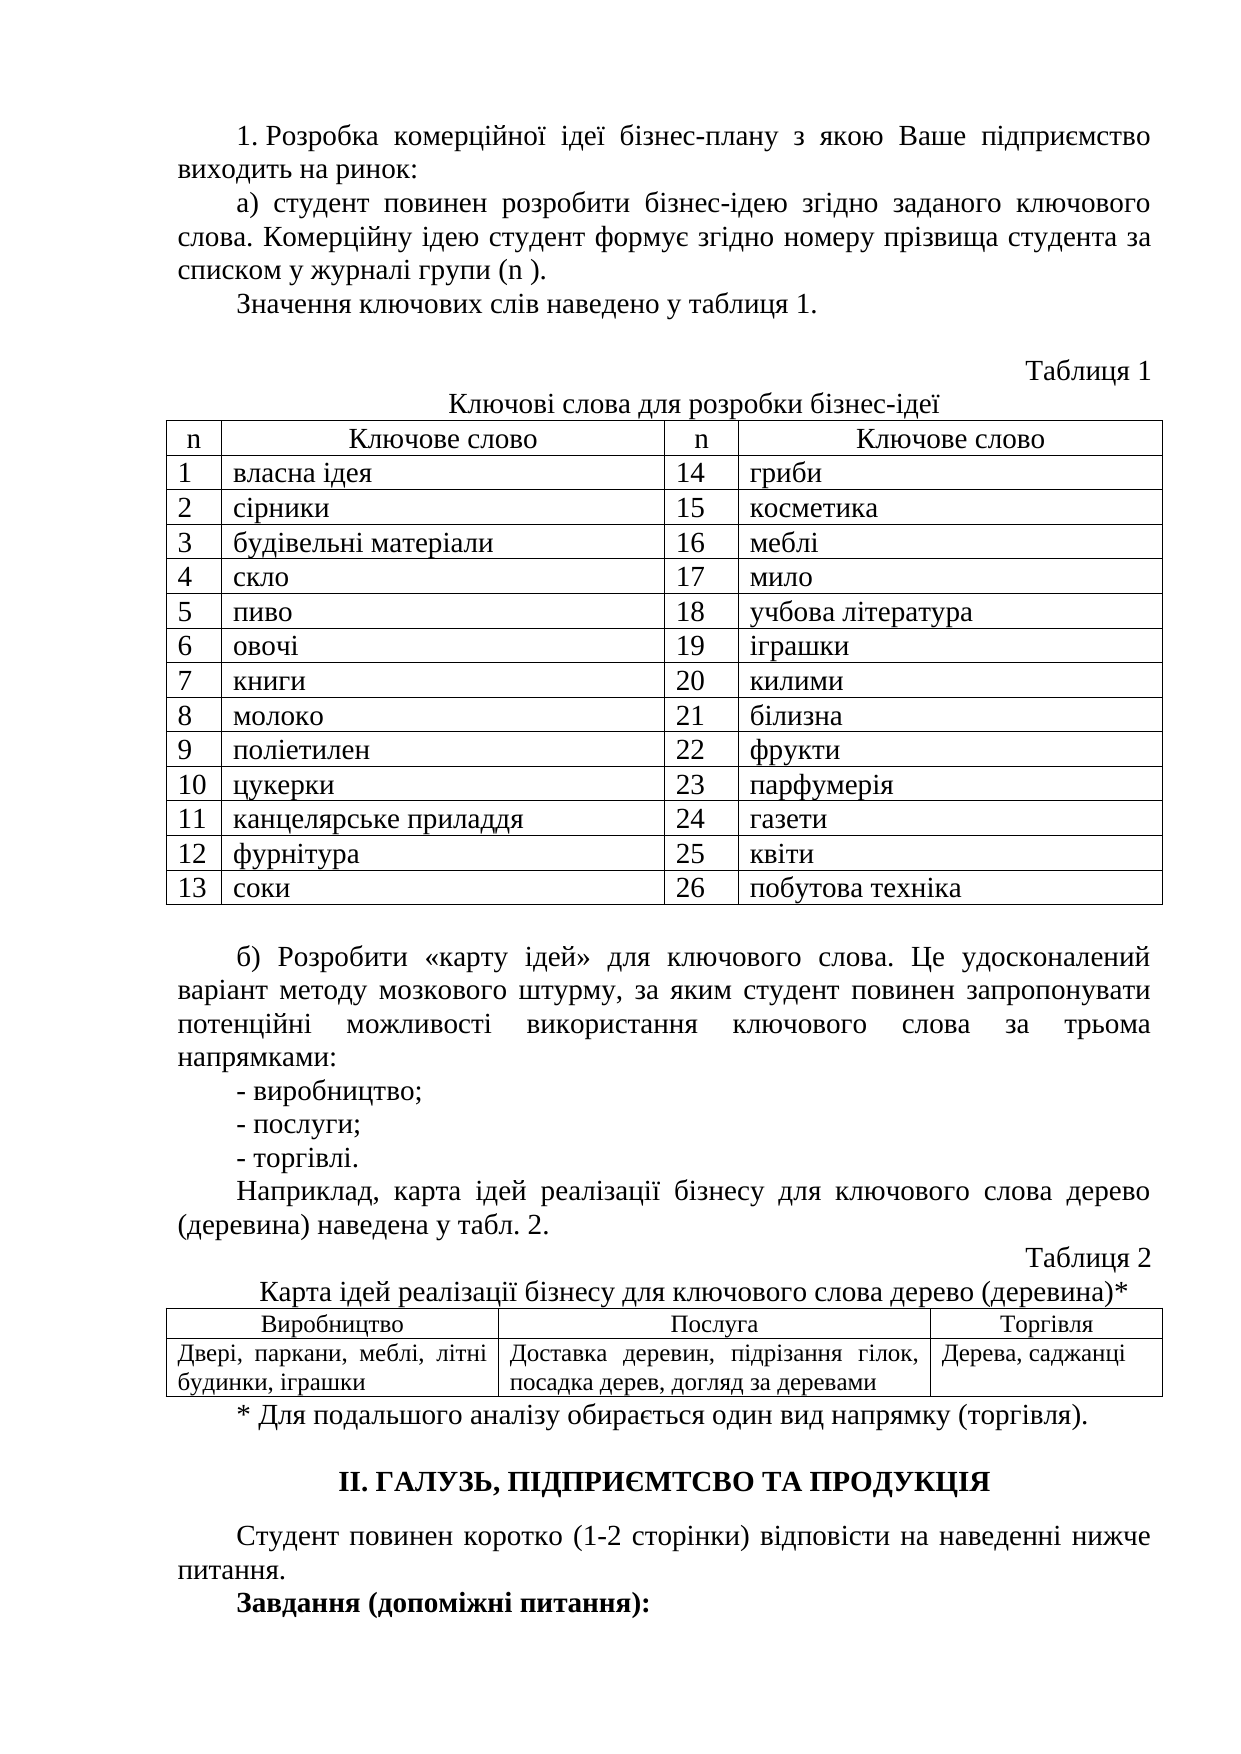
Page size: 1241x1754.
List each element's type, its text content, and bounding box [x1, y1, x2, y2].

table_cell парфумерія [739, 767, 1162, 800]
text Завдання (допоміжні питання): [177, 1586, 1152, 1619]
table_cell 13 [167, 871, 221, 904]
table_cell Доставка деревин, підрізання гілок, посадка дерев, догляд за деревами [499, 1339, 930, 1396]
table_header Ключове слово [222, 421, 664, 454]
table_cell 16 [665, 525, 738, 558]
table_cell 10 [167, 767, 221, 800]
table_cell пиво [222, 594, 664, 627]
table_cell 3 [167, 525, 221, 558]
text ІІ. ГАЛУЗЬ, ПІДПРИЄМТСВО ТА ПРОДУКЦІЯ [177, 1464, 1152, 1498]
table_cell 9 [167, 732, 221, 766]
table_cell 24 [665, 801, 738, 835]
table_cell власна ідея [222, 456, 664, 489]
table_cell книги [222, 663, 664, 697]
table_cell 1 [167, 456, 221, 489]
table_cell 5 [167, 594, 221, 627]
table_cell меблі [739, 525, 1162, 558]
table_cell скло [222, 559, 664, 593]
table_cell 4 [167, 559, 221, 593]
text Ключові слова для розробки бізнес-ідеї [177, 386, 1152, 420]
table_cell учбова література [739, 594, 1162, 627]
table_cell 26 [665, 871, 738, 904]
table_cell фрукти [739, 732, 1162, 766]
table_cell 25 [665, 836, 738, 869]
table_cell поліетилен [222, 732, 664, 766]
table_cell Дерева, саджанці [931, 1339, 1162, 1396]
table_header Ключове слово [739, 421, 1162, 454]
table_cell молоко [222, 698, 664, 731]
table_header n [167, 421, 221, 454]
text Таблиця 1 [177, 353, 1152, 386]
table_cell 12 [167, 836, 221, 869]
list * Для подальшого аналізу обирається один вид напрямку (торгівля). [177, 1397, 1152, 1431]
list Значення ключових слів наведено у таблиця 1. [177, 286, 1152, 319]
table_cell будівельні матеріали [222, 525, 664, 558]
table_cell квіти [739, 836, 1162, 869]
table_cell газети [739, 801, 1162, 835]
list - виробництво; [177, 1073, 1152, 1106]
table_header Виробництво [167, 1309, 498, 1337]
table_cell 8 [167, 698, 221, 731]
table_cell 20 [665, 663, 738, 697]
table_cell білизна [739, 698, 1162, 731]
table_cell сірники [222, 490, 664, 524]
table_cell соки [222, 871, 664, 904]
table_cell 22 [665, 732, 738, 766]
table_cell мило [739, 559, 1162, 593]
table_cell 14 [665, 456, 738, 489]
table_cell 7 [167, 663, 221, 697]
table_cell іграшки [739, 629, 1162, 662]
table_cell 6 [167, 629, 221, 662]
table_cell килими [739, 663, 1162, 697]
table_cell побутова техніка [739, 871, 1162, 904]
list Таблиця 2 [177, 1241, 1152, 1274]
text Студент повинен коротко (1-2 сторінки) відповісти на наведенні нижче питання. [177, 1518, 1152, 1586]
list - торгівлі. [177, 1140, 1152, 1173]
table_cell цукерки [222, 767, 664, 800]
table_cell фурнітура [222, 836, 664, 869]
list Карта ідей реалізації бізнесу для ключового слова дерево (деревина)* [177, 1274, 1152, 1308]
list а) студент повинен розробити бізнес-ідею згідно заданого ключового слова. Комерційну ідею студент формує згідно номеру прізвища студента за списком у журналі групи (n ). [177, 185, 1152, 286]
list - послуги; [177, 1106, 1152, 1140]
table_header Послуга [499, 1309, 930, 1337]
list Наприклад, карта ідей реалізації бізнесу для ключового слова дерево (деревина) наведена у табл. 2. [177, 1173, 1152, 1241]
table_cell косметика [739, 490, 1162, 524]
table_header Торгівля [931, 1309, 1162, 1337]
table_cell 18 [665, 594, 738, 627]
table_header n [665, 421, 738, 454]
table_cell 23 [665, 767, 738, 800]
table_cell Двері, паркани, меблі, літні будинки, іграшки [167, 1339, 498, 1396]
table_cell 15 [665, 490, 738, 524]
table_cell 19 [665, 629, 738, 662]
list Розробка комерційної ідеї бізнес-плану з якою Ваше підприємство виходить на ринок: [177, 118, 1152, 185]
table_cell 17 [665, 559, 738, 593]
table_cell 21 [665, 698, 738, 731]
table_cell 2 [167, 490, 221, 524]
table_cell овочі [222, 629, 664, 662]
table_cell гриби [739, 456, 1162, 489]
table_cell 11 [167, 801, 221, 835]
list б) Розробити «карту ідей» для ключового слова. Це удосконалений варіант методу мозкового штурму, за яким студент повинен запропонувати потенційні можливості використання ключового слова за трьома напрямками: [177, 939, 1152, 1073]
table_cell канцелярське приладдя [222, 801, 664, 835]
